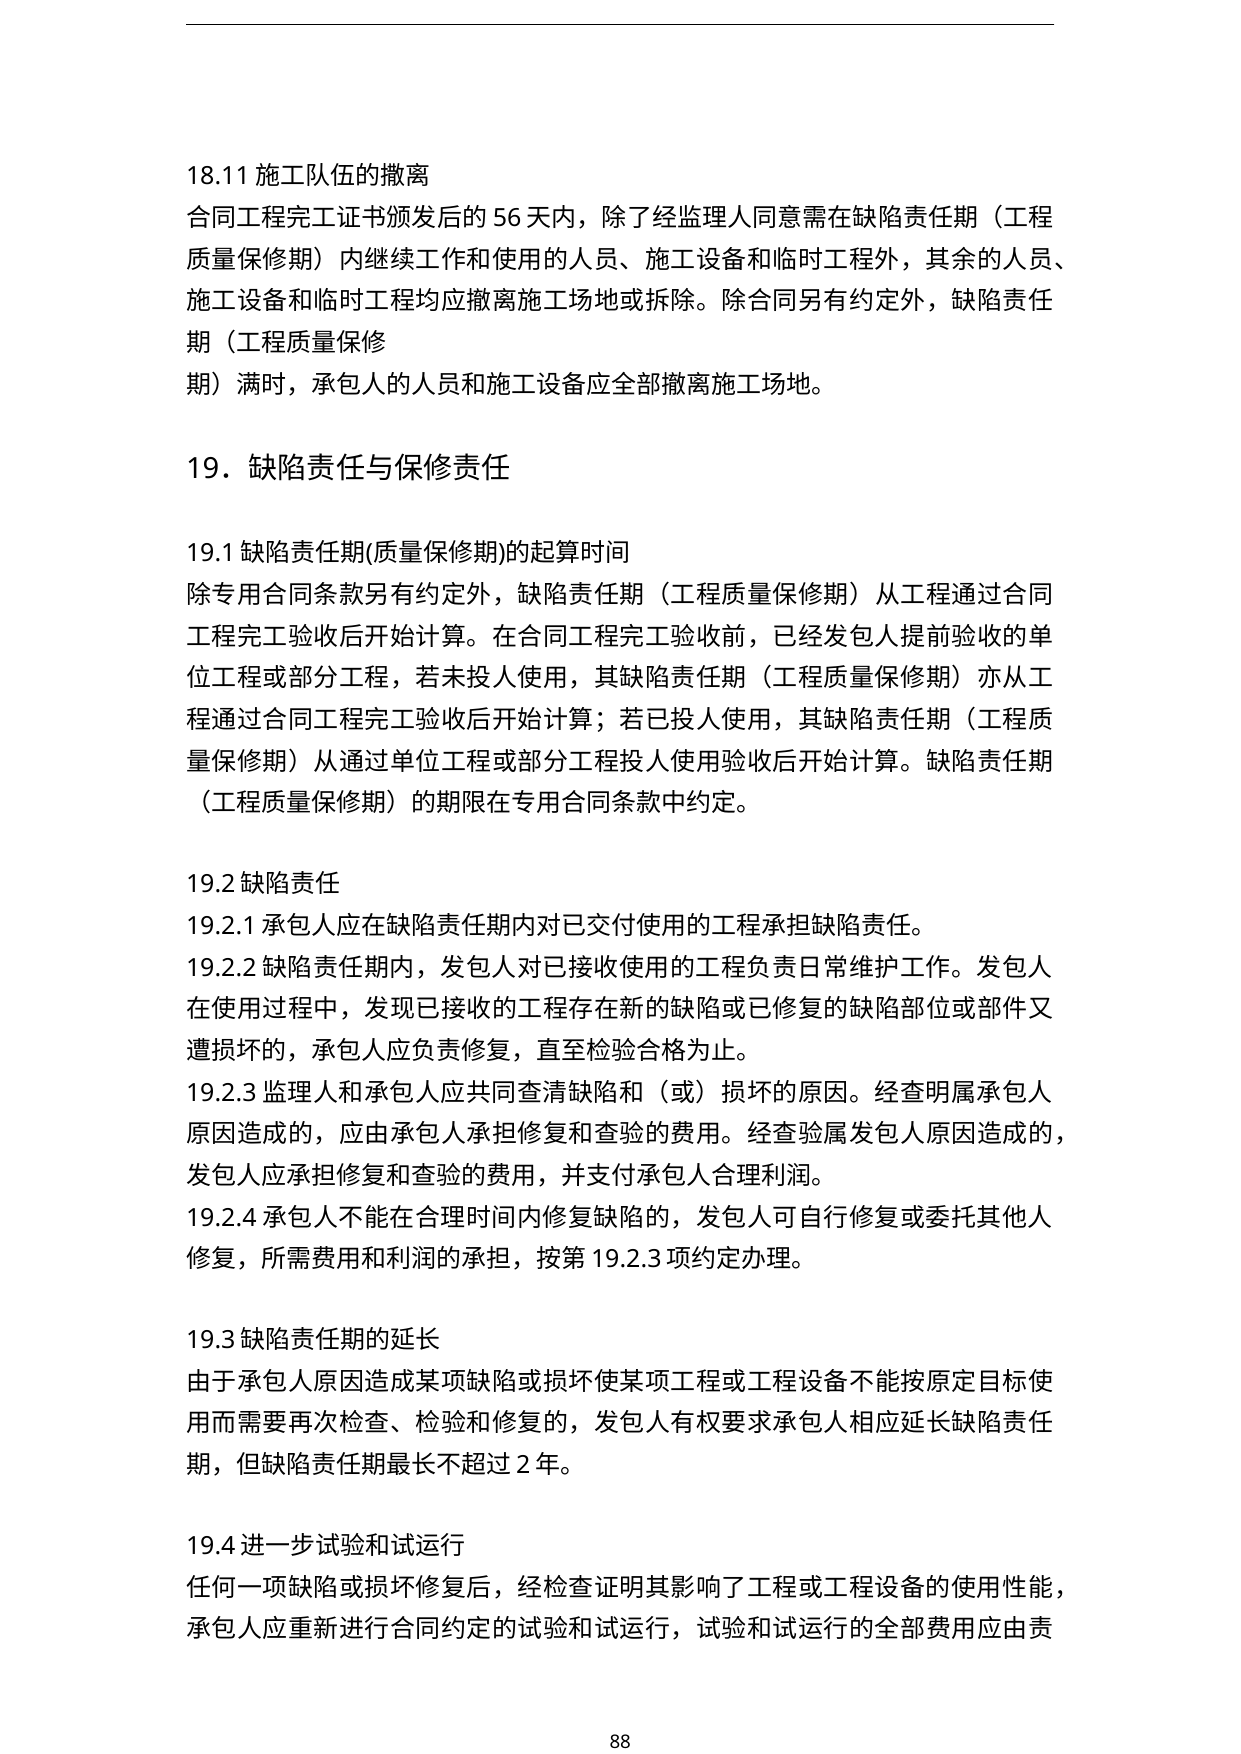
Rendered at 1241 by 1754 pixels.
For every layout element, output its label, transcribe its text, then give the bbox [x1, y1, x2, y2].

text 19.2.2缺陷责任期内，发包人对已接收使用的工程负责日常维护工作。发包人在使用过程中，发现已接收的工程存在新的缺陷或已修复的缺陷部位或部件又遭损坏的，承包人应负责修复，直至检验合格为止。 [186, 947, 1054, 1067]
text 19.3缺陷责任期的延长 [186, 1319, 1054, 1356]
text 除专用合同条款另有约定外，缺陷责任期（工程质量保修期）从工程通过合同工程完工验收后开始计算。在合同工程完工验收前，已经发包人提前验收的单位工程或部分工程，若未投人使用，其缺陷责任期（工程质量保修期）亦从工程通过合同工程完工验收后开始计算；若已投人使用，其缺陷责任期（工程质量保修期）从通过单位工程或部分工程投人使用验收后开始计算。缺陷责任期（工程质量保修期）的期限在专用合同条款中约定。 [186, 574, 1054, 819]
text 由于承包人原因造成某项缺陷或损坏使某项工程或工程设备不能按原定目标使用而需要再次检查、检验和修复的，发包人有权要求承包人相应延长缺陷责任期，但缺陷责任期最长不超过2年。 [186, 1361, 1054, 1481]
text 19.4进一步试验和试运行 [186, 1525, 1054, 1562]
text 19．缺陷责任与保修责任 [186, 445, 1054, 487]
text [186, 1567, 1054, 1645]
text 19.2.4承包人不能在合理时间内修复缺陷的，发包人可自行修复或委托其他人修复，所需费用和利润的承担，按第19.2.3项约定办理。 [186, 1197, 1054, 1275]
text 期）满时，承包人的人员和施工设备应全部撤离施工场地。 [186, 364, 1054, 400]
text 18.11施工队伍的撒离 [186, 156, 1054, 192]
text 19.2.1承包人应在缺陷责任期内对已交付使用的工程承担缺陷责任。 [186, 905, 1054, 942]
text 19.2.3监理人和承包人应共同查清缺陷和（或）损坏的原因。经查明属承包人原因造成的，应由承包人承担修复和查验的费用。经查验属发包人原因造成的，发包人应承担修复和查验的费用，并支付承包人合理利润。 [186, 1072, 1054, 1192]
text 合同工程完工证书颁发后的56天内，除了经监理人同意需在缺陷责任期（工程质量保修期）内继续工作和使用的人员、施工设备和临时工程外，其余的人员、施工设备和临时工程均应撤离施工场地或拆除。除合同另有约定外，缺陷责任期（工程质量保修 [186, 197, 1054, 359]
text 19.1缺陷责任期(质量保修期)的起算时间 [186, 533, 1054, 569]
text 19.2缺陷责任 [186, 864, 1054, 900]
